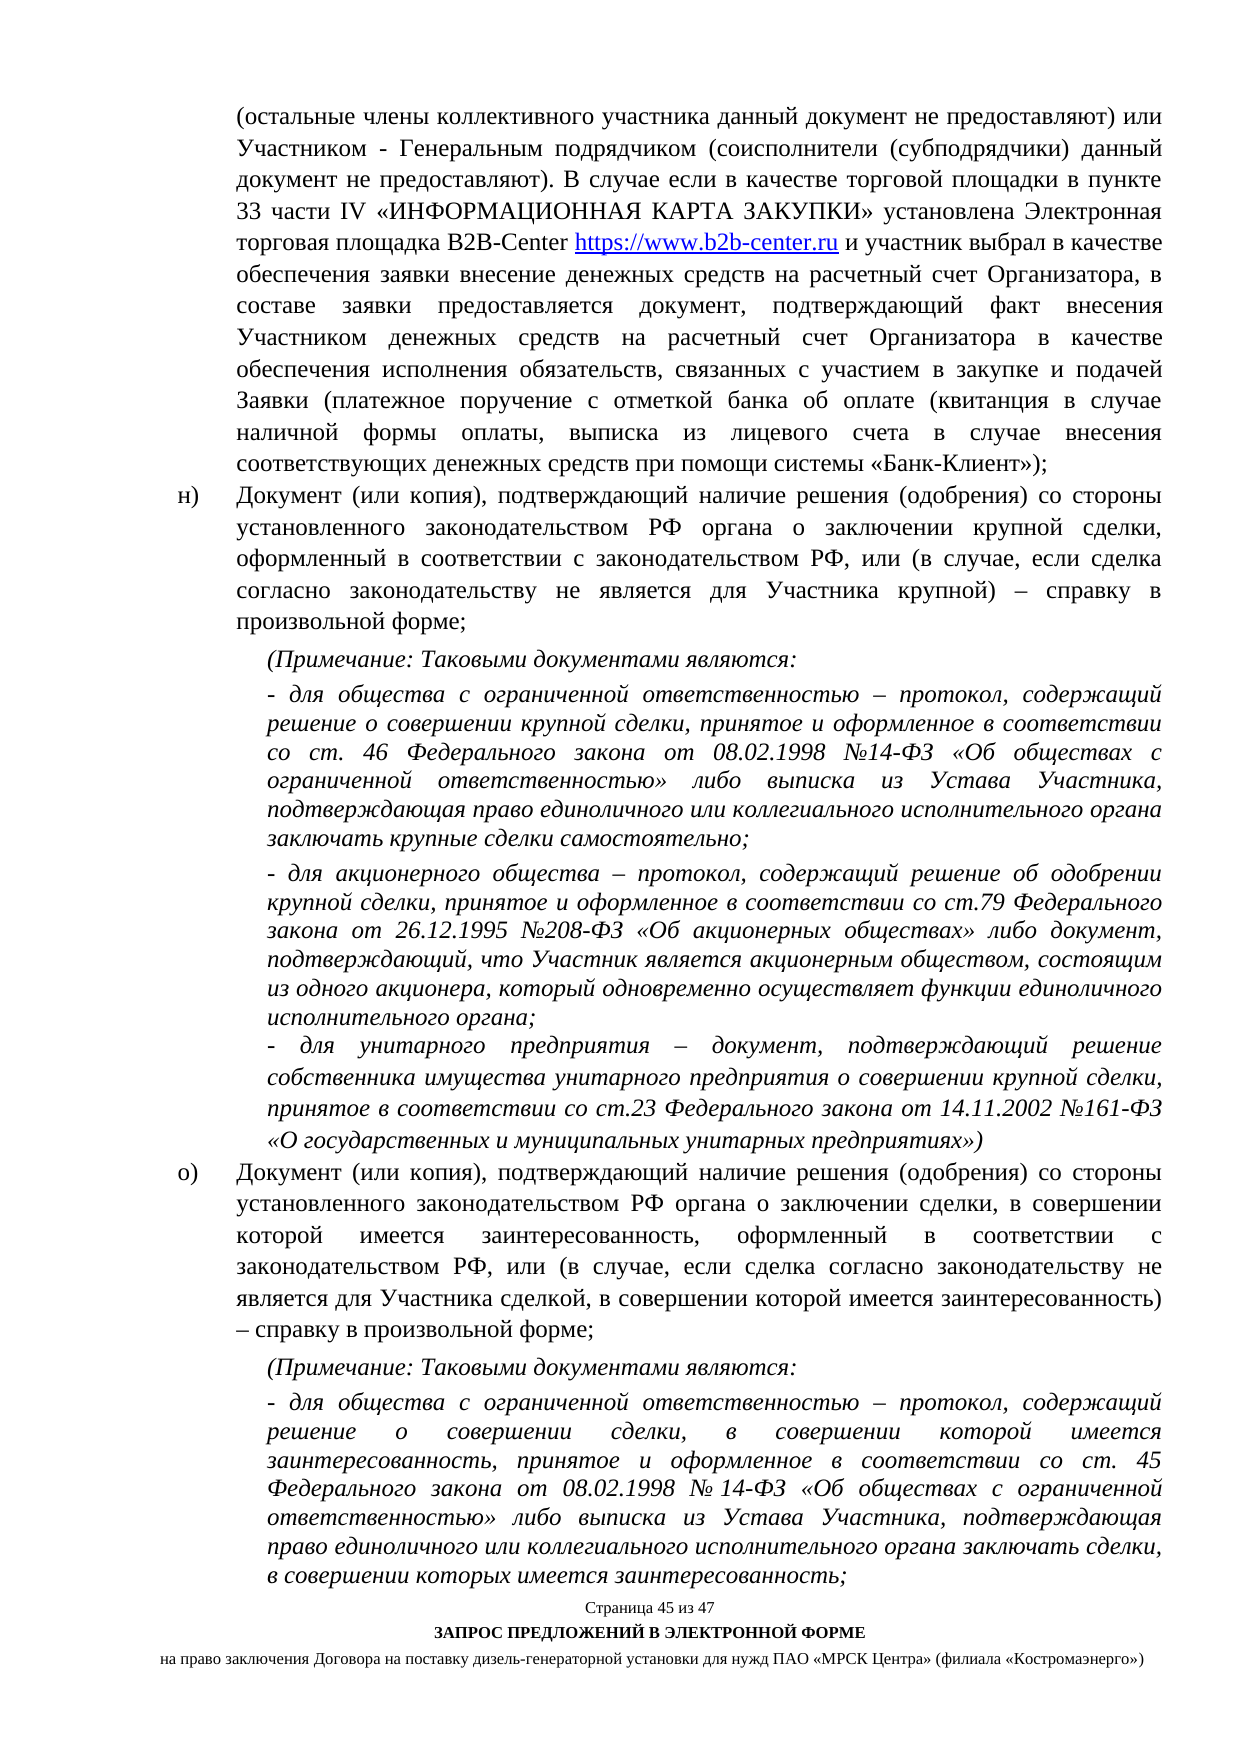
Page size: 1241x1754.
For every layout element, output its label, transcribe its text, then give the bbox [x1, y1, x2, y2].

list - для общества с ограниченной ответственностью – протокол, содержащий решение о совершении сделки, в совершении которой имеется заинтересованность, принятое и оформленное в соответствии со ст. 45 Федерального закона от 08.02.1998 № 14-ФЗ «Об обществах с ограниченной ответственностью» либо выписка из Устава Участника, подтверждающая право единоличного или коллегиального исполнительного органа заключать сделки, в совершении которых имеется заинтересованность; [267, 1387, 1163, 1588]
list Документ (или копия), подтверждающий наличие решения (одобрения) со стороны установленного законодательством РФ органа о заключении сделки, в совершении которой имеется заинтересованность, оформленный в соответствии с законодательством РФ, или (в случае, если сделка согласно законодательству не является для Участника сделкой, в совершении которой имеется заинтересованность) – справку в произвольной форме; [177, 1157, 1163, 1343]
list - для унитарного предприятия – документ, подтверждающий решение собственника имущества унитарного предприятия о совершении крупной сделки, принятое в соответствии со ст.23 Федерального закона от 14.11.2002 №161-ФЗ «О государственных и муниципальных унитарных предприятиях») [267, 1030, 1163, 1154]
list (Примечание: Таковыми документами являются: [267, 644, 1163, 673]
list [177, 101, 1163, 477]
list - для акционерного общества – протокол, содержащий решение об одобрении крупной сделки, принятое и оформленное в соответствии со ст.79 Федерального закона от 26.12.1995 №208-ФЗ «Об акционерных обществах» либо документ, подтверждающий, что Участник является акционерным обществом, состоящим из одного акционера, который одновременно осуществляет функции единоличного исполнительного органа; [267, 858, 1163, 1030]
list - для общества с ограниченной ответственностью – протокол, содержащий решение о совершении крупной сделки, принятое и оформленное в соответствии со ст. 46 Федерального закона от 08.02.1998 №14-ФЗ «Об обществах с ограниченной ответственностью» либо выписка из Устава Участника, подтверждающая право единоличного или коллегиального исполнительного органа заключать крупные сделки самостоятельно; [267, 679, 1163, 852]
list (Примечание: Таковыми документами являются: [267, 1352, 1163, 1381]
list Документ (или копия), подтверждающий наличие решения (одобрения) со стороны установленного законодательством РФ органа о заключении крупной сделки, оформленный в соответствии с законодательством РФ, или (в случае, если сделка согласно законодательству не является для Участника крупной) – справку в произвольной форме; [177, 480, 1163, 635]
